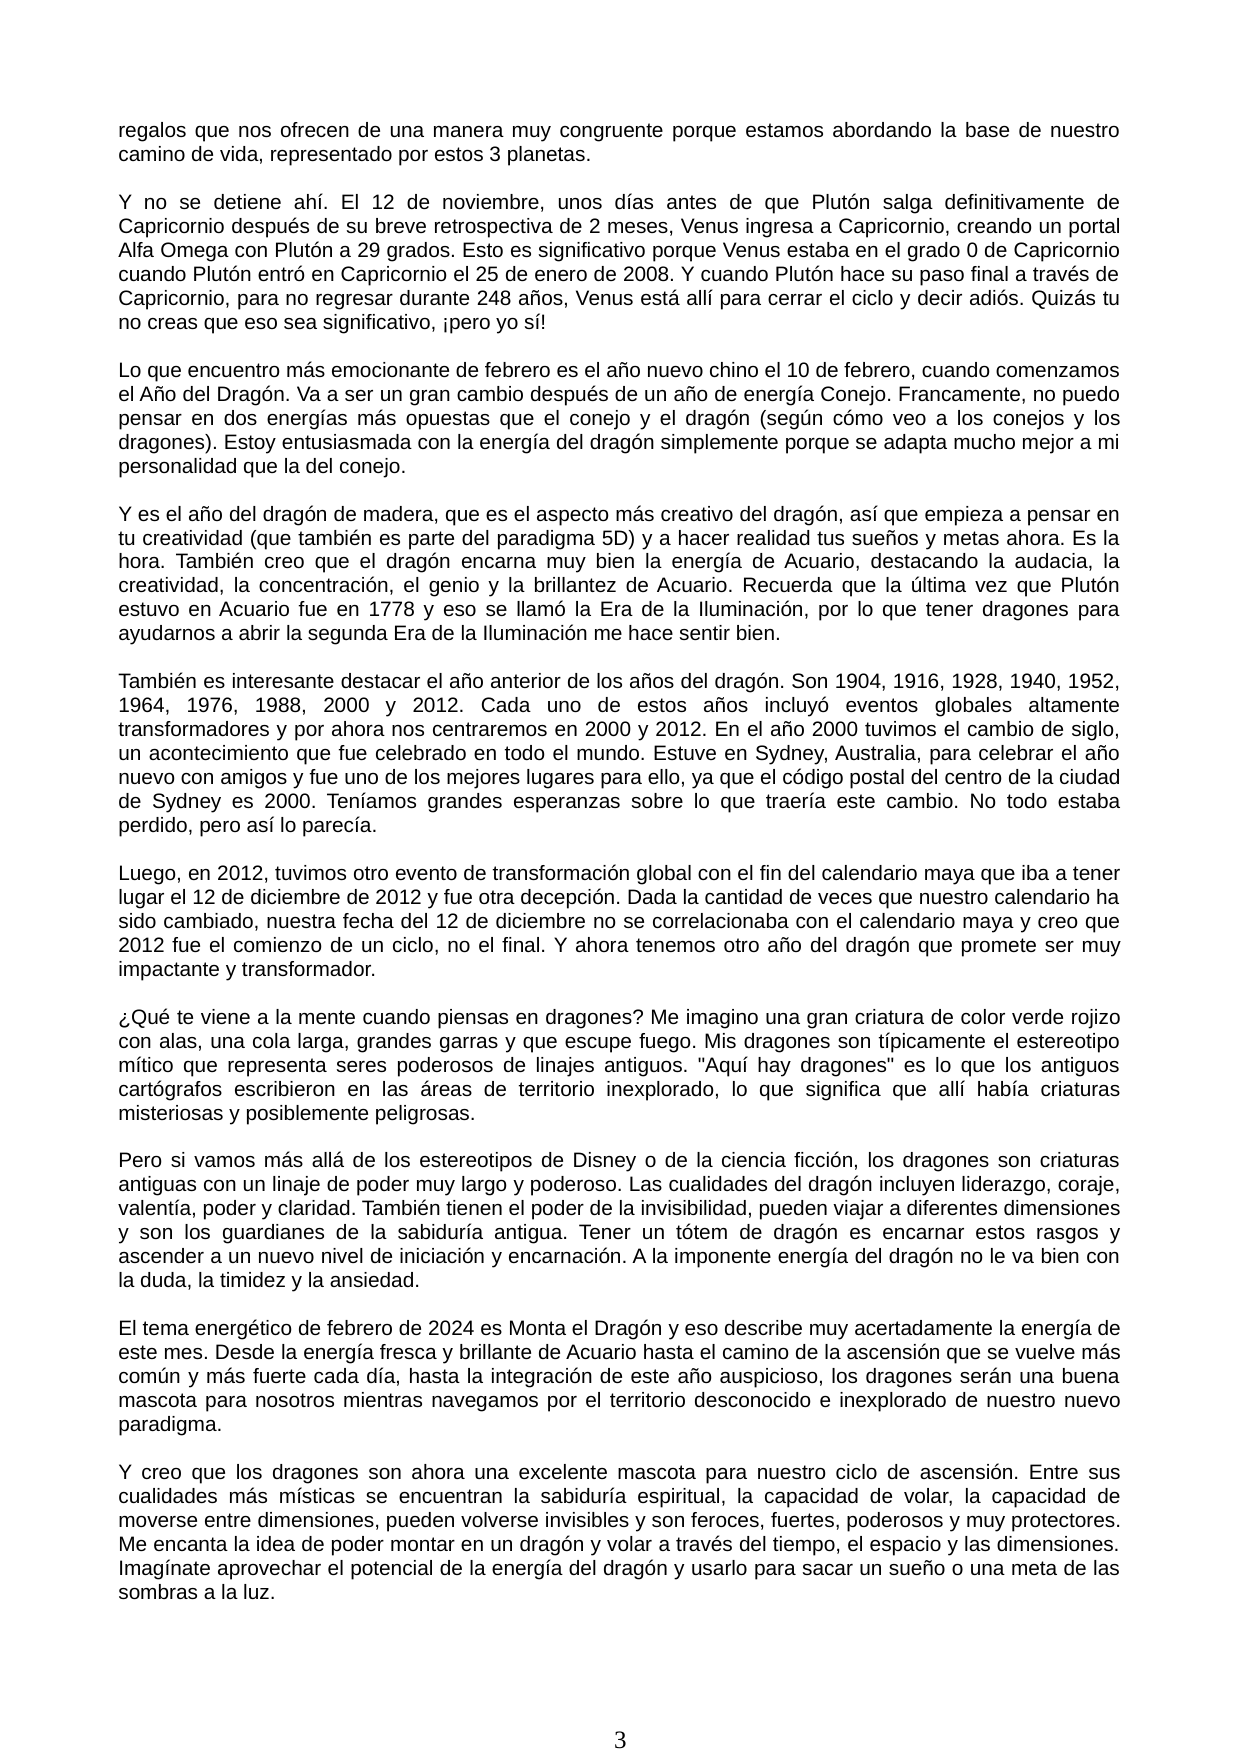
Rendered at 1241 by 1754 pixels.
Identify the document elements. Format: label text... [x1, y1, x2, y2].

text Y es el año del dragón de madera, que es el aspecto más creativo del dragón, así que empieza a pensar en tu creatividad (que también es parte del paradigma 5D) y a hacer realidad tus sueños y metas ahora. Es la hora. También creo que el dragón encarna muy bien la energía de Acuario, destacando la audacia, la creatividad, la concentración, el genio y la brillantez de Acuario. Recuerda que la última vez que Plutón estuvo en Acuario fue en 1778 y eso se llamó la Era de la Iluminación, por lo que tener dragones para ayudarnos a abrir la segunda Era de la Iluminación me hace sentir bien. [118, 501, 1122, 645]
text Pero si vamos más allá de los estereotipos de Disney o de la ciencia ficción, los dragones son criaturas antiguas con un linaje de poder muy largo y poderoso. Las cualidades del dragón incluyen liderazgo, coraje, valentía, poder y claridad. También tienen el poder de la invisibilidad, pueden viajar a diferentes dimensiones y son los guardianes de la sabiduría antigua. Tener un tótem de dragón es encarnar estos rasgos y ascender a un nuevo nivel de iniciación y encarnación. A la imponente energía del dragón no le va bien con la duda, la timidez y la ansiedad. [118, 1148, 1122, 1292]
text Lo que encuentro más emocionante de febrero es el año nuevo chino el 10 de febrero, cuando comenzamos el Año del Dragón. Va a ser un gran cambio después de un año de energía Conejo. Francamente, no puedo pensar en dos energías más opuestas que el conejo y el dragón (según cómo veo a los conejos y los dragones). Estoy entusiasmada con la energía del dragón simplemente porque se adapta mucho mejor a mi personalidad que la del conejo. [118, 358, 1122, 477]
text Luego, en 2012, tuvimos otro evento de transformación global con el fin del calendario maya que iba a tener lugar el 12 de diciembre de 2012 y fue otra decepción. Dada la cantidad de veces que nuestro calendario ha sido cambiado, nuestra fecha del 12 de diciembre no se correlacionaba con el calendario maya y creo que 2012 fue el comienzo de un ciclo, no el final. Y ahora tenemos otro año del dragón que promete ser muy impactante y transformador. [118, 861, 1122, 981]
text También es interesante destacar el año anterior de los años del dragón. Son 1904, 1916, 1928, 1940, 1952, 1964, 1976, 1988, 2000 y 2012. Cada uno de estos años incluyó eventos globales altamente transformadores y por ahora nos centraremos en 2000 y 2012. En el año 2000 tuvimos el cambio de siglo, un acontecimiento que fue celebrado en todo el mundo. Estuve en Sydney, Australia, para celebrar el año nuevo con amigos y fue uno de los mejores lugares para ello, ya que el código postal del centro de la ciudad de Sydney es 2000. Teníamos grandes esperanzas sobre lo que traería este cambio. No todo estaba perdido, pero así lo parecía. [118, 669, 1122, 837]
text Y no se detiene ahí. El 12 de noviembre, unos días antes de que Plutón salga definitivamente de Capricornio después de su breve retrospectiva de 2 meses, Venus ingresa a Capricornio, creando un portal Alfa Omega con Plutón a 29 grados. Esto es significativo porque Venus estaba en el grado 0 de Capricornio cuando Plutón entró en Capricornio el 25 de enero de 2008. Y cuando Plutón hace su paso final a través de Capricornio, para no regresar durante 248 años, Venus está allí para cerrar el ciclo y decir adiós. Quizás tu no creas que eso sea significativo, ¡pero yo sí! [118, 190, 1122, 334]
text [118, 118, 1122, 166]
text El tema energético de febrero de 2024 es Monta el Dragón y eso describe muy acertadamente la energía de este mes. Desde la energía fresca y brillante de Acuario hasta el camino de la ascensión que se vuelve más común y más fuerte cada día, hasta la integración de este año auspicioso, los dragones serán una buena mascota para nosotros mientras navegamos por el territorio desconocido e inexplorado de nuestro nuevo paradigma. [118, 1316, 1122, 1436]
text Y creo que los dragones son ahora una excelente mascota para nuestro ciclo de ascensión. Entre sus cualidades más místicas se encuentran la sabiduría espiritual, la capacidad de volar, la capacidad de moverse entre dimensiones, pueden volverse invisibles y son feroces, fuertes, poderosos y muy protectores. Me encanta la idea de poder montar en un dragón y volar a través del tiempo, el espacio y las dimensiones. Imagínate aprovechar el potencial de la energía del dragón y usarlo para sacar un sueño o una meta de las sombras a la luz. [118, 1460, 1122, 1603]
text ¿Qué te viene a la mente cuando piensas en dragones? Me imagino una gran criatura de color verde rojizo con alas, una cola larga, grandes garras y que escupe fuego. Mis dragones son típicamente el estereotipo mítico que representa seres poderosos de linajes antiguos. "Aquí hay dragones" es lo que los antiguos cartógrafos escribieron en las áreas de territorio inexplorado, lo que significa que allí había criaturas misteriosas y posiblemente peligrosas. [118, 1004, 1122, 1124]
